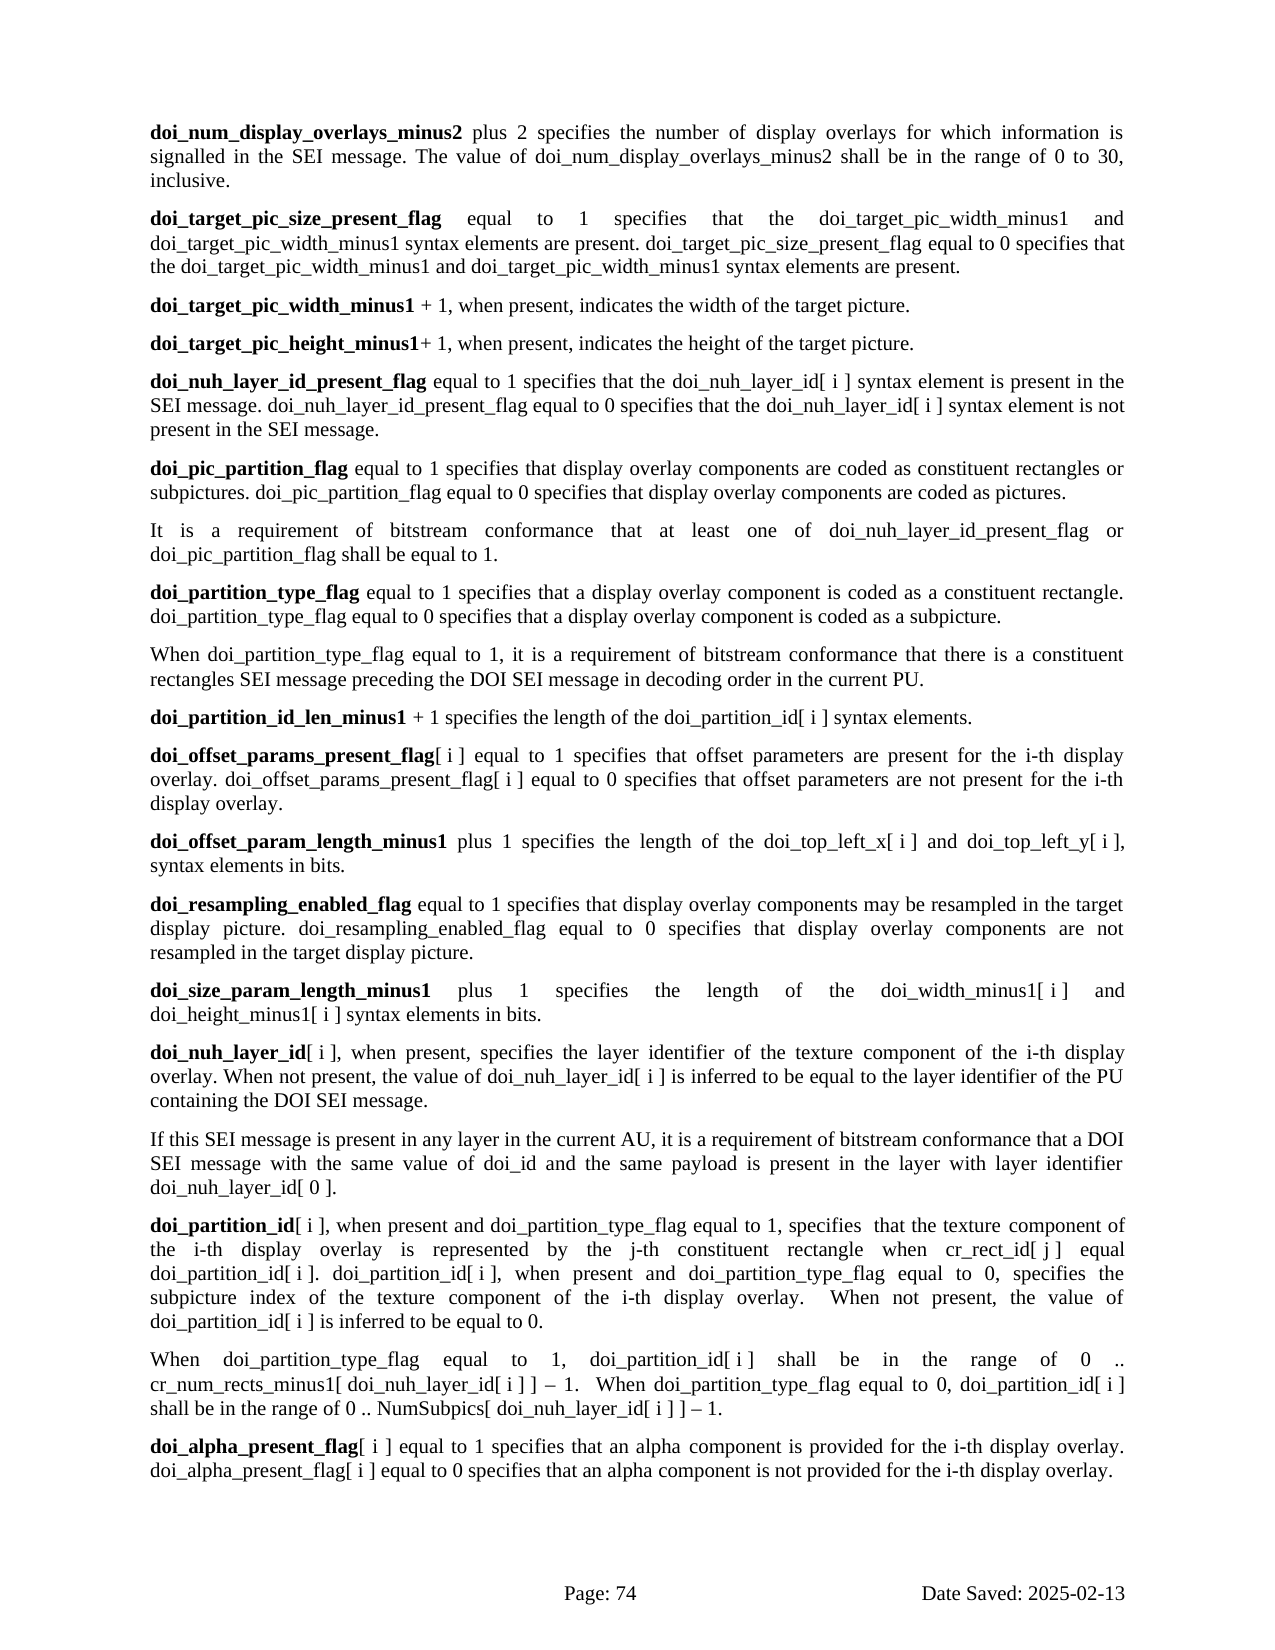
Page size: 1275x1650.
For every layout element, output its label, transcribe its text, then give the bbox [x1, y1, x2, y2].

text doi_nuh_layer_id[ i ], when present, specifies the layer identifier of the texture component of the i-th display overlay. When not present, the value of doi_nuh_layer_id[ i ] is inferred to be equal to the layer identifier of the PU containing the DOI SEI message. [150, 1040, 1125, 1112]
text doi_target_pic_height_minus1+ 1, when present, indicates the height of the target picture. [150, 331, 1125, 355]
text doi_partition_id[ i ], when present and doi_partition_type_flag equal to 1, specifies that the texture component of the i-th display overlay is represented by the j-th constituent rectangle when cr_rect_id[ j ] equal doi_partition_id[ i ]. doi_partition_id[ i ], when present and doi_partition_type_flag equal to 0, specifies the subpicture index of the texture component of the i-th display overlay. When not present, the value of doi_partition_id[ i ] is inferred to be equal to 0. [150, 1213, 1125, 1333]
text When doi_partition_type_flag equal to 1, it is a requirement of bitstream conformance that there is a constituent rectangles SEI message preceding the DOI SEI message in decoding order in the current PU. [150, 642, 1125, 691]
text doi_nuh_layer_id_present_flag equal to 1 specifies that the doi_nuh_layer_id[ i ] syntax element is present in the SEI message. doi_nuh_layer_id_present_flag equal to 0 specifies that the doi_nuh_layer_id[ i ] syntax element is not present in the SEI message. [150, 369, 1125, 441]
text doi_partition_type_flag equal to 1 specifies that a display overlay component is coded as a constituent rectangle. doi_partition_type_flag equal to 0 specifies that a display overlay component is coded as a subpicture. [150, 580, 1125, 628]
text It is a requirement of bitstream conformance that at least one of doi_nuh_layer_id_present_flag or doi_pic_partition_flag shall be equal to 1. [150, 518, 1125, 566]
text doi_resampling_enabled_flag equal to 1 specifies that display overlay components may be resampled in the target display picture. doi_resampling_enabled_flag equal to 0 specifies that display overlay components are not resampled in the target display picture. [150, 892, 1125, 964]
text doi_offset_param_length_minus1 plus 1 specifies the length of the doi_top_left_x[ i ] and doi_top_left_y[ i ], syntax elements in bits. [150, 829, 1125, 877]
text doi_alpha_present_flag[ i ] equal to 1 specifies that an alpha component is provided for the i-th display overlay. doi_alpha_present_flag[ i ] equal to 0 specifies that an alpha component is not provided for the i-th display overlay. [150, 1434, 1125, 1482]
text doi_target_pic_width_minus1 + 1, when present, indicates the width of the target picture. [150, 293, 1125, 317]
text doi_size_param_length_minus1 plus 1 specifies the length of the doi_width_minus1[ i ] and doi_height_minus1[ i ] syntax elements in bits. [150, 978, 1125, 1026]
text If this SEI message is present in any layer in the current AU, it is a requirement of bitstream conformance that a DOI SEI message with the same value of doi_id and the same payload is present in the layer with layer identifier doi_nuh_layer_id[ 0 ]. [150, 1127, 1125, 1199]
text When doi_partition_type_flag equal to 1, doi_partition_id[ i ] shall be in the range of 0 .. cr_num_rects_minus1[ doi_nuh_layer_id[ i ] ] – 1. When doi_partition_type_flag equal to 0, doi_partition_id[ i ] shall be in the range of 0 .. NumSubpics[ doi_nuh_layer_id[ i ] ] – 1. [150, 1347, 1125, 1419]
text doi_pic_partition_flag equal to 1 specifies that display overlay components are coded as constituent rectangles or subpictures. doi_pic_partition_flag equal to 0 specifies that display overlay components are coded as pictures. [150, 456, 1125, 504]
text doi_target_pic_size_present_flag equal to 1 specifies that the doi_target_pic_width_minus1 and doi_target_pic_width_minus1 syntax elements are present. doi_target_pic_size_present_flag equal to 0 specifies that the doi_target_pic_width_minus1 and doi_target_pic_width_minus1 syntax elements are present. [150, 206, 1125, 278]
text doi_num_display_overlays_minus2 plus 2 specifies the number of display overlays for which information is signalled in the SEI message. The value of doi_num_display_overlays_minus2 shall be in the range of 0 to 30, inclusive. [150, 120, 1125, 192]
text doi_offset_params_present_flag[ i ] equal to 1 specifies that offset parameters are present for the i-th display overlay. doi_offset_params_present_flag[ i ] equal to 0 specifies that offset parameters are not present for the i-th display overlay. [150, 743, 1125, 815]
text doi_partition_id_len_minus1 + 1 specifies the length of the doi_partition_id[ i ] syntax elements. [150, 705, 1125, 729]
